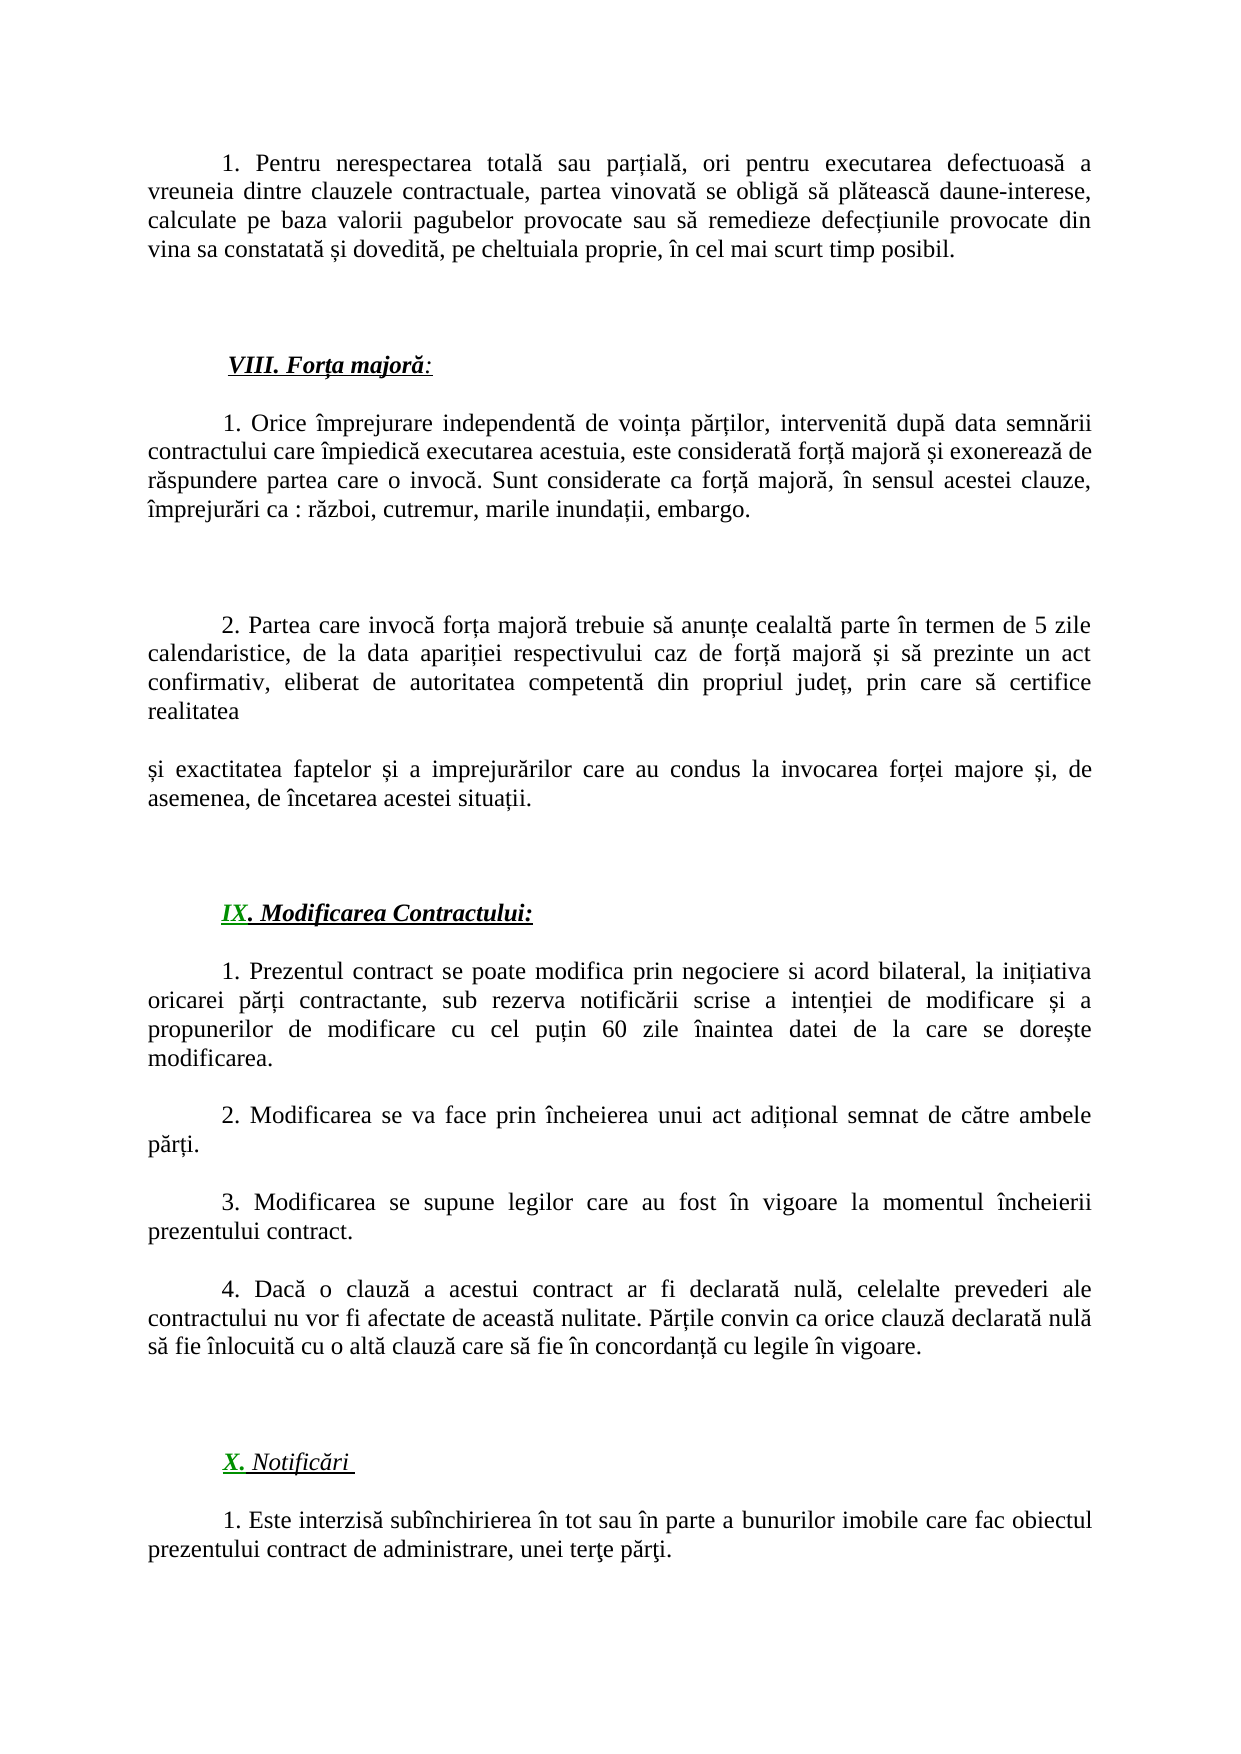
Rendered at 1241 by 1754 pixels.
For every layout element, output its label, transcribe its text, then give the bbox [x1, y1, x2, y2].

text 1. Orice împrejurare independentă de voința părților, intervenită după data semnării contractului care împiedică executarea acestuia, este considerată forță majoră și exonerează de răspundere partea care o invocă. Sunt considerate ca forță majoră, în sensul acestei clauze, împrejurări ca : război, cutremur, marile inundații, embargo. [148, 408, 1093, 523]
text IX. Modificarea Contractului: [148, 898, 1093, 927]
text 4. Dacă o clauză a acestui contract ar fi declarată nulă, celelalte prevederi ale contractului nu vor fi afectate de această nulitate. Părțile convin ca orice clauză declarată nulă să fie înlocuită cu o altă clauză care să fie în concordanță cu legile în vigoare. [148, 1274, 1093, 1360]
text 2. Modificarea se va face prin încheierea unui act adițional semnat de către ambele părți. [148, 1101, 1093, 1158]
text și exactitatea faptelor și a imprejurărilor care au condus la invocarea forței majore și, de asemenea, de încetarea acestei situații. [148, 754, 1093, 811]
text VIII. Forța majoră: [148, 350, 1093, 378]
text X. Notificări [148, 1447, 1093, 1476]
text 3. Modificarea se supune legilor care au fost în vigoare la momentul încheierii prezentului contract. [148, 1187, 1093, 1245]
text 1. Este interzisă subînchirierea în tot sau în parte a bunurilor imobile care fac obiectul prezentului contract de administrare, unei terţe părţi. [148, 1505, 1093, 1563]
text 1. Prezentul contract se poate modifica prin negociere si acord bilateral, la inițiativa oricarei părți contractante, sub rezerva notificării scrise a intenției de modificare și a propunerilor de modificare cu cel puțin 60 zile înaintea datei de la care se dorește modificarea. [148, 956, 1093, 1071]
text 1. Pentru nerespectarea totală sau parțială, ori pentru executarea defectuoasă a vreuneia dintre clauzele contractuale, partea vinovată se obligă să plătească daune-interese, calculate pe baza valorii pagubelor provocate sau să remedieze defecțiunile provocate din vina sa constatată și dovedită, pe cheltuiala proprie, în cel mai scurt timp posibil. [148, 148, 1093, 263]
text 2. Partea care invocă forța majoră trebuie să anunțe cealaltă parte în termen de 5 zile calendaristice, de la data apariției respectivului caz de forță majoră și să prezinte un act confirmativ, eliberat de autoritatea competentă din propriul județ, prin care să certifice realitatea [148, 610, 1093, 725]
